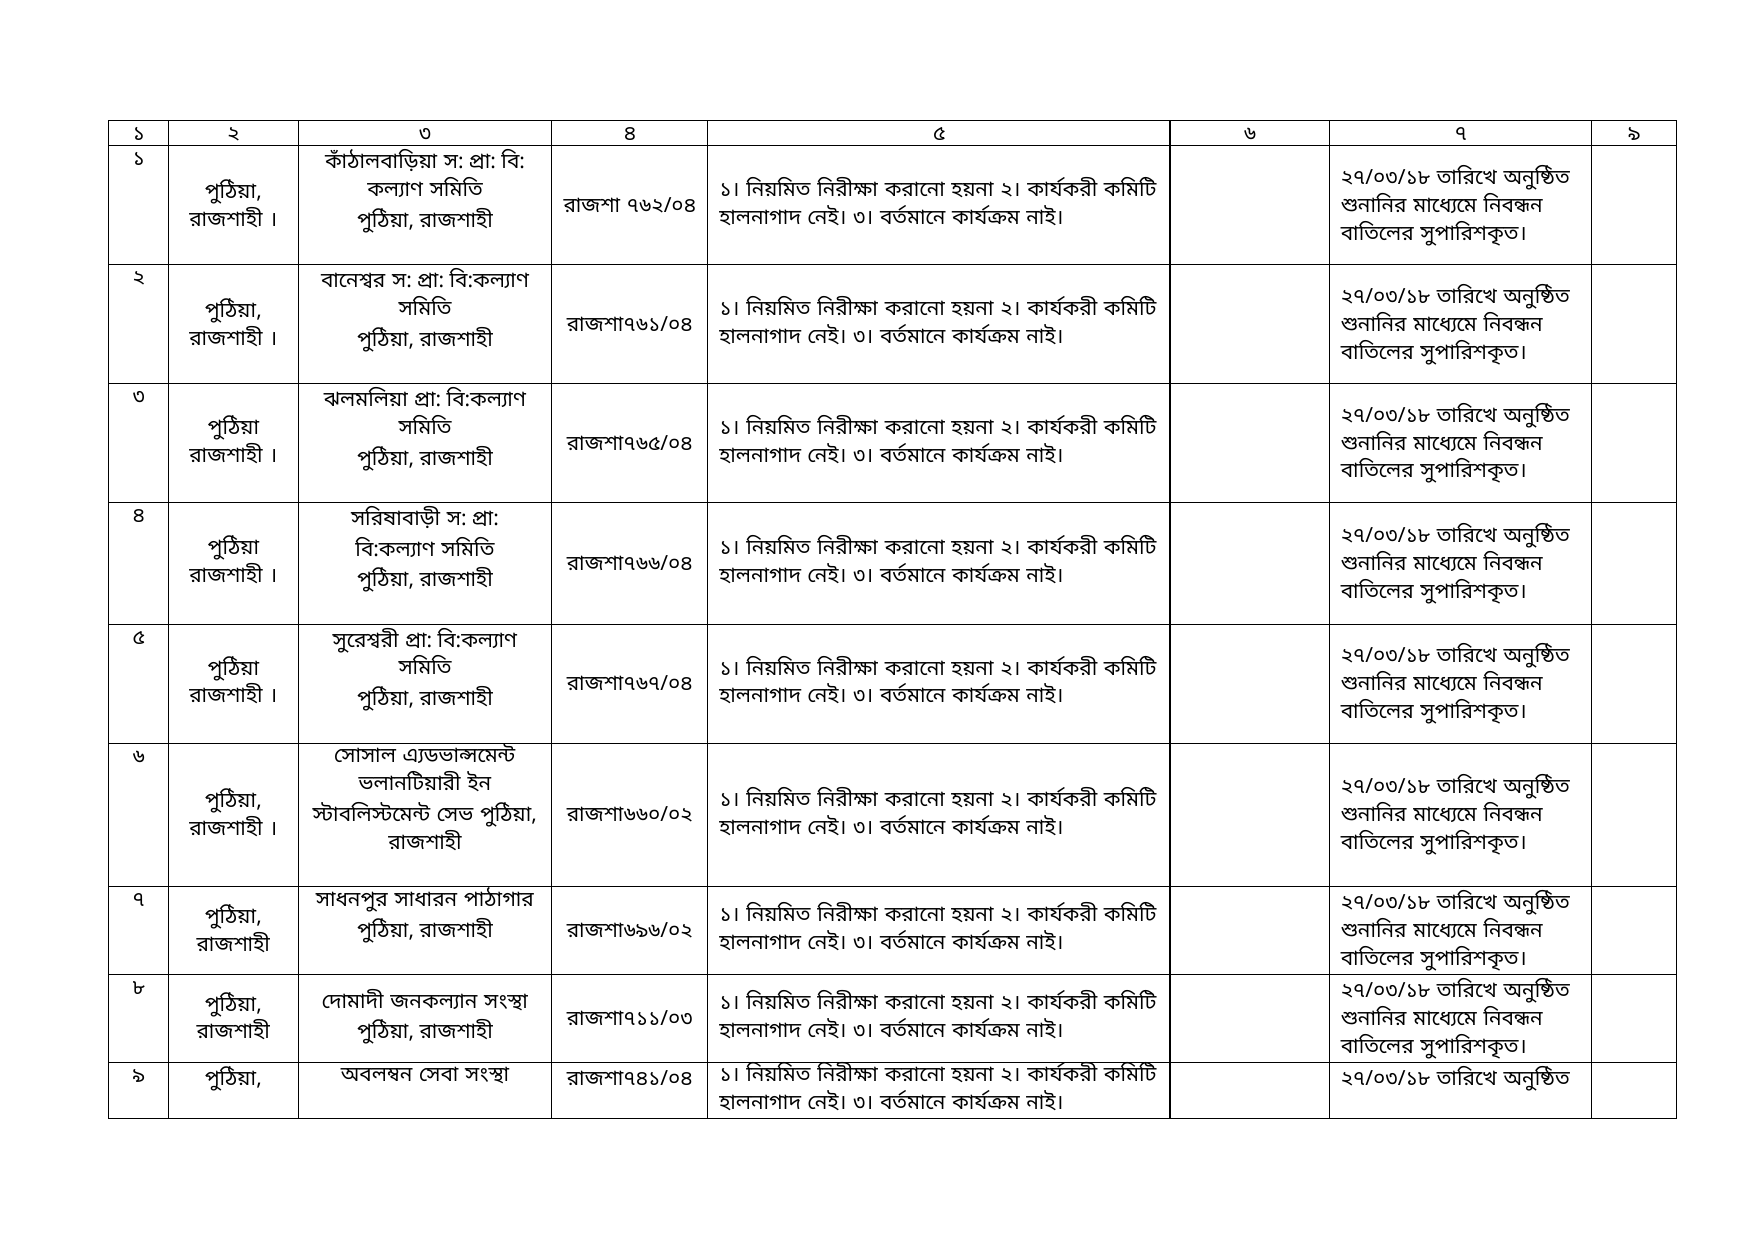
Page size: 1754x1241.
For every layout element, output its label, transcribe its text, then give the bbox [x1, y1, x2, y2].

table_cell পুঠিয়া, রাজশাহী । [169, 265, 298, 383]
table_cell সুরেশ্বরী প্রা: বি:কল্যাণ সমিতি পুঠিয়া, রাজশাহী [299, 625, 551, 743]
table_cell ৬ [1171, 121, 1329, 145]
table_cell ২৭/০৩/১৮ তারিখে অনুষ্ঠিত শুনানির মাধ্যেমে নিবন্ধন বাতিলের সুপারিশকৃত। [1330, 146, 1591, 264]
table_cell রাজশা৭৪১/০৪ [552, 1063, 707, 1118]
table_cell [1171, 887, 1329, 974]
table_cell ২ [169, 121, 298, 145]
table_cell সরিষাবাড়ী স: প্রা: বি:কল্যাণ সমিতি পুঠিয়া, রাজশাহী [299, 503, 551, 624]
table_cell ২ [109, 265, 168, 383]
table_cell [1592, 975, 1676, 1062]
table_cell ঝলমলিয়া প্রা: বি:কল্যাণ সমিতি পুঠিয়া, রাজশাহী [299, 384, 551, 502]
table_cell কাঁঠালবাড়িয়া স: প্রা: বি: কল্যাণ সমিতি পুঠিয়া, রাজশাহী [299, 146, 551, 264]
table_cell পুঠিয়া রাজশাহী । [169, 625, 298, 743]
table_cell ১। নিয়মিত নিরীক্ষা করানো হয়না ২। কার্যকরী কমিটি হালনাগাদ নেই। ৩। বর্তমানে কার্যক্রম নাই। [708, 265, 1169, 383]
table_cell পুঠিয়া, রাজশাহী [169, 1063, 298, 1118]
table_cell বানেশ্বর স: প্রা: বি:কল্যাণ সমিতি পুঠিয়া, রাজশাহী [299, 265, 551, 383]
table_cell [1592, 384, 1676, 502]
table_cell ৮ [109, 975, 168, 1062]
table_cell দোমাদী জনকল্যান সংস্থা পুঠিয়া, রাজশাহী [299, 975, 551, 1062]
table_cell ১ [109, 121, 168, 145]
table_cell পুঠিয়া, রাজশাহী [169, 975, 298, 1062]
table_cell ২৭/০৩/১৮ তারিখে অনুষ্ঠিত শুনানির মাধ্যেমে নিবন্ধন বাতিলের সুপারিশকৃত। [1330, 503, 1591, 624]
table_cell [1592, 503, 1676, 624]
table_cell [299, 1063, 551, 1118]
table_cell [1171, 625, 1329, 743]
table_cell ৪ [552, 121, 707, 145]
table_cell ১। নিয়মিত নিরীক্ষা করানো হয়না ২। কার্যকরী কমিটি হালনাগাদ নেই। ৩। বর্তমানে কার্যক্রম নাই। [708, 384, 1169, 502]
table_cell ৭ [1330, 121, 1591, 145]
table_cell [1592, 1063, 1676, 1118]
table_cell ১। নিয়মিত নিরীক্ষা করানো হয়না ২। কার্যকরী কমিটি হালনাগাদ নেই। ৩। বর্তমানে কার্যক্রম নাই। [708, 625, 1169, 743]
table_cell [1592, 625, 1676, 743]
table_cell ৩ [109, 384, 168, 502]
table_cell ২৭/০৩/১৮ তারিখে অনুষ্ঠিত শুনানির মাধ্যেমে নিবন্ধন বাতিলের সুপারিশকৃত। [1330, 975, 1591, 1062]
table_cell রাজশা৭১১/০৩ [552, 975, 707, 1062]
table_cell ৬ [109, 744, 168, 886]
table_cell ৯ [109, 1063, 168, 1118]
table_cell পুঠিয়া, রাজশাহী । [169, 146, 298, 264]
table_cell পুঠিয়া, রাজশাহী । [169, 744, 298, 886]
table_cell ২৭/০৩/১৮ তারিখে অনুষ্ঠিত শুনানির মাধ্যেমে নিবন্ধন বাতিলের সুপারিশকৃত। [1330, 625, 1591, 743]
table_cell পুঠিয়া রাজশাহী । [169, 384, 298, 502]
table_cell [1171, 503, 1329, 624]
table_cell পুঠিয়া, রাজশাহী [169, 887, 298, 974]
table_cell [1330, 1063, 1591, 1118]
table_cell [1592, 146, 1676, 264]
table_cell [1592, 265, 1676, 383]
table_cell রাজশা৭৬৬/০৪ [552, 503, 707, 624]
table_cell ৩ [299, 121, 551, 145]
table_cell রাজশা৭৬৭/০৪ [552, 625, 707, 743]
table_cell ২৭/০৩/১৮ তারিখে অনুষ্ঠিত শুনানির মাধ্যেমে নিবন্ধন বাতিলের সুপারিশকৃত। [1330, 744, 1591, 886]
table_cell [1171, 744, 1329, 886]
table_cell [1592, 887, 1676, 974]
table_cell [1171, 975, 1329, 1062]
table_cell ৯ [1592, 121, 1676, 145]
table_cell রাজশা৬৬০/০২ [552, 744, 707, 886]
table_cell সাধনপুর সাধারন পাঠাগার পুঠিয়া, রাজশাহী [299, 887, 551, 974]
table_cell রাজশা৬৯৬/০২ [552, 887, 707, 974]
table_cell রাজশা৭৬৫/০৪ [552, 384, 707, 502]
table_cell ৭ [109, 887, 168, 974]
table_cell ৪ [109, 503, 168, 624]
table_cell ২৭/০৩/১৮ তারিখে অনুষ্ঠিত শুনানির মাধ্যেমে নিবন্ধন বাতিলের সুপারিশকৃত। [1330, 887, 1591, 974]
table_cell ১। নিয়মিত নিরীক্ষা করানো হয়না ২। কার্যকরী কমিটি হালনাগাদ নেই। ৩। বর্তমানে কার্যক্রম নাই। [708, 975, 1169, 1062]
table_cell ১। নিয়মিত নিরীক্ষা করানো হয়না ২। কার্যকরী কমিটি হালনাগাদ নেই। ৩। বর্তমানে কার্যক্রম নাই। [708, 146, 1169, 264]
table_cell সোসাল এ্যডভান্সমেন্ট ভলানটিয়ারী ইন স্টাবলিস্টমেন্ট সেভ পুঠিয়া, রাজশাহী [299, 744, 551, 886]
table_cell রাজশা ৭৬২/০৪ [552, 146, 707, 264]
table_cell [1171, 146, 1329, 264]
table_cell [1592, 744, 1676, 886]
table_cell ১ [109, 146, 168, 264]
table_cell রাজশা৭৬১/০৪ [552, 265, 707, 383]
table_cell [1171, 384, 1329, 502]
table_cell ১। নিয়মিত নিরীক্ষা করানো হয়না ২। কার্যকরী কমিটি হালনাগাদ নেই। ৩। বর্তমানে কার্যক্রম নাই। [708, 744, 1169, 886]
table_cell ৫ [109, 625, 168, 743]
table_cell ৫ [708, 121, 1169, 145]
table_cell [1171, 265, 1329, 383]
table_cell ২৭/০৩/১৮ তারিখে অনুষ্ঠিত শুনানির মাধ্যেমে নিবন্ধন বাতিলের সুপারিশকৃত। [1330, 265, 1591, 383]
table_cell [1171, 1063, 1329, 1118]
table_cell ২৭/০৩/১৮ তারিখে অনুষ্ঠিত শুনানির মাধ্যেমে নিবন্ধন বাতিলের সুপারিশকৃত। [1330, 384, 1591, 502]
table_cell ১। নিয়মিত নিরীক্ষা করানো হয়না ২। কার্যকরী কমিটি হালনাগাদ নেই। ৩। বর্তমানে কার্যক্রম নাই। [708, 503, 1169, 624]
table_cell ১। নিয়মিত নিরীক্ষা করানো হয়না ২। কার্যকরী কমিটি হালনাগাদ নেই। ৩। বর্তমানে কার্যক্রম নাই। [708, 887, 1169, 974]
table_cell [708, 1063, 1169, 1118]
table_cell পুঠিয়া রাজশাহী । [169, 503, 298, 624]
